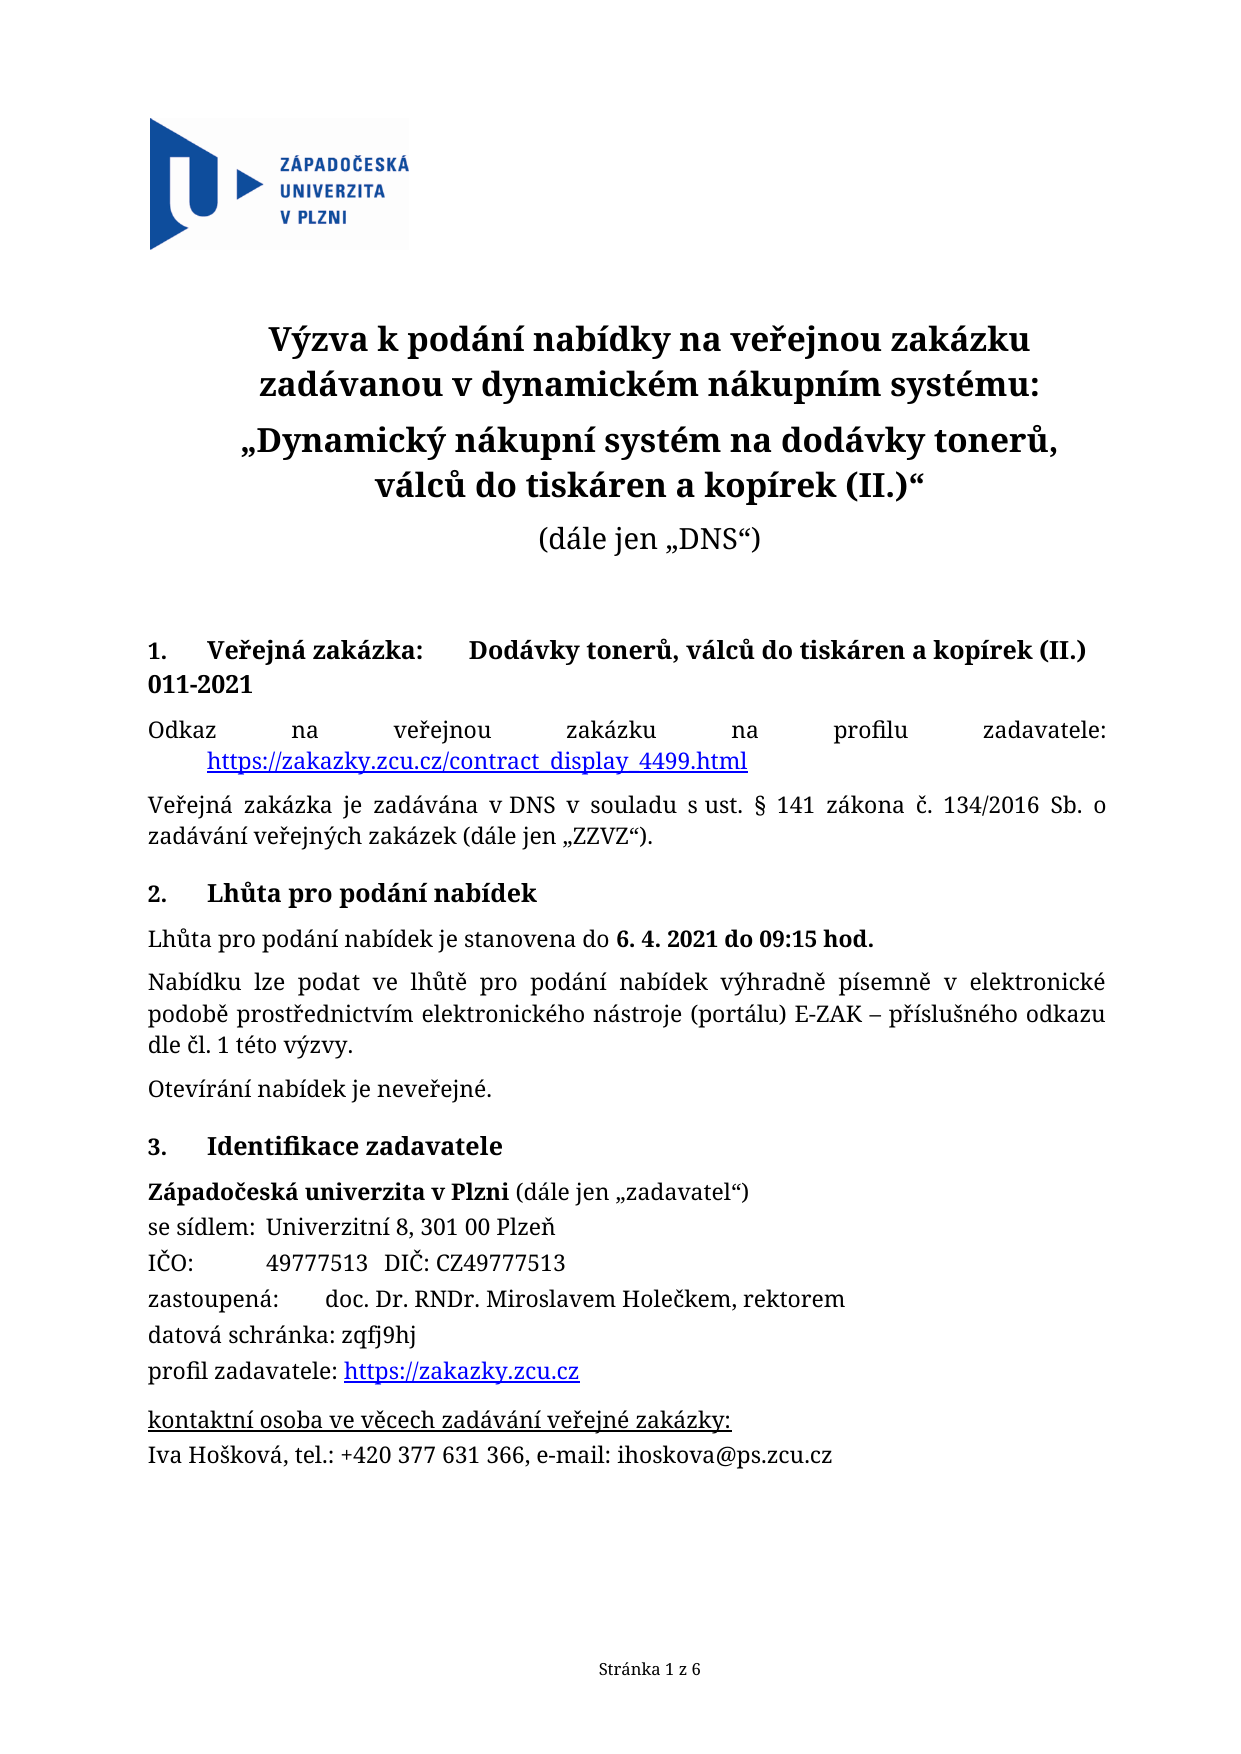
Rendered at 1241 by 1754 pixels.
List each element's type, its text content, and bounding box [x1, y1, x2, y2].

text Výzva k podání nabídky na veřejnou zakázku zadávanou v dynamickém nákupním systému: [192, 316, 1107, 406]
text Západočeská univerzita v Plzni (dále jen „zadavatel“) [148, 1175, 1107, 1207]
text Nabídku lze podat ve lhůtě pro podání nabídek výhradně písemně v elektronické podobě prostřednictvím elektronického nástroje (portálu) E-ZAK – příslušného odkazu dle čl. 1 této výzvy. [148, 966, 1107, 1060]
subtitle Lhůta pro podání nabídek [148, 876, 1107, 910]
text zastoupená: doc. Dr. RNDr. Miroslavem Holečkem, rektorem [148, 1283, 1107, 1314]
text kontaktní osoba ve věcech zadávání veřejné zakázky: [148, 1403, 1107, 1435]
text Odkaz na veřejnou zakázku na profilu zadavatele: https://zakazky.zcu.cz/contract_display_4499.html [148, 713, 1107, 776]
picture [150, 118, 409, 250]
text datová schránka: zqfj9hj [148, 1319, 1107, 1350]
text „Dynamický nákupní systém na dodávky tonerů, válců do tiskáren a kopírek (II.)“ [192, 417, 1107, 508]
text Veřejná zakázka je zadávána v DNS v souladu s ust. § 141 zákona č. 134/2016 Sb. o zadávání veřejných zakázek (dále jen „ZZVZ“). [148, 788, 1107, 851]
text profil zadavatele: https://zakazky.zcu.cz [148, 1355, 1107, 1386]
text se sídlem: Univerzitní 8, 301 00 Plzeň [148, 1211, 1107, 1243]
text IČO: 49777513 DIČ: CZ49777513 [148, 1247, 1107, 1278]
text Lhůta pro podání nabídek je stanovena do 6. 4. 2021 do 09:15 hod. [148, 923, 1107, 954]
text Otevírání nabídek je neveřejné. [148, 1073, 1107, 1104]
subtitle Veřejná zakázka: Dodávky tonerů, válců do tiskáren a kopírek (II.) 011-2021 [148, 633, 1107, 701]
text (dále jen „DNS“) [192, 518, 1107, 558]
subtitle Identifikace zadavatele [148, 1129, 1107, 1163]
text Iva Hošková, tel.: +420 377 631 366, e-mail: ihoskova@ps.zcu.cz [148, 1439, 1107, 1471]
